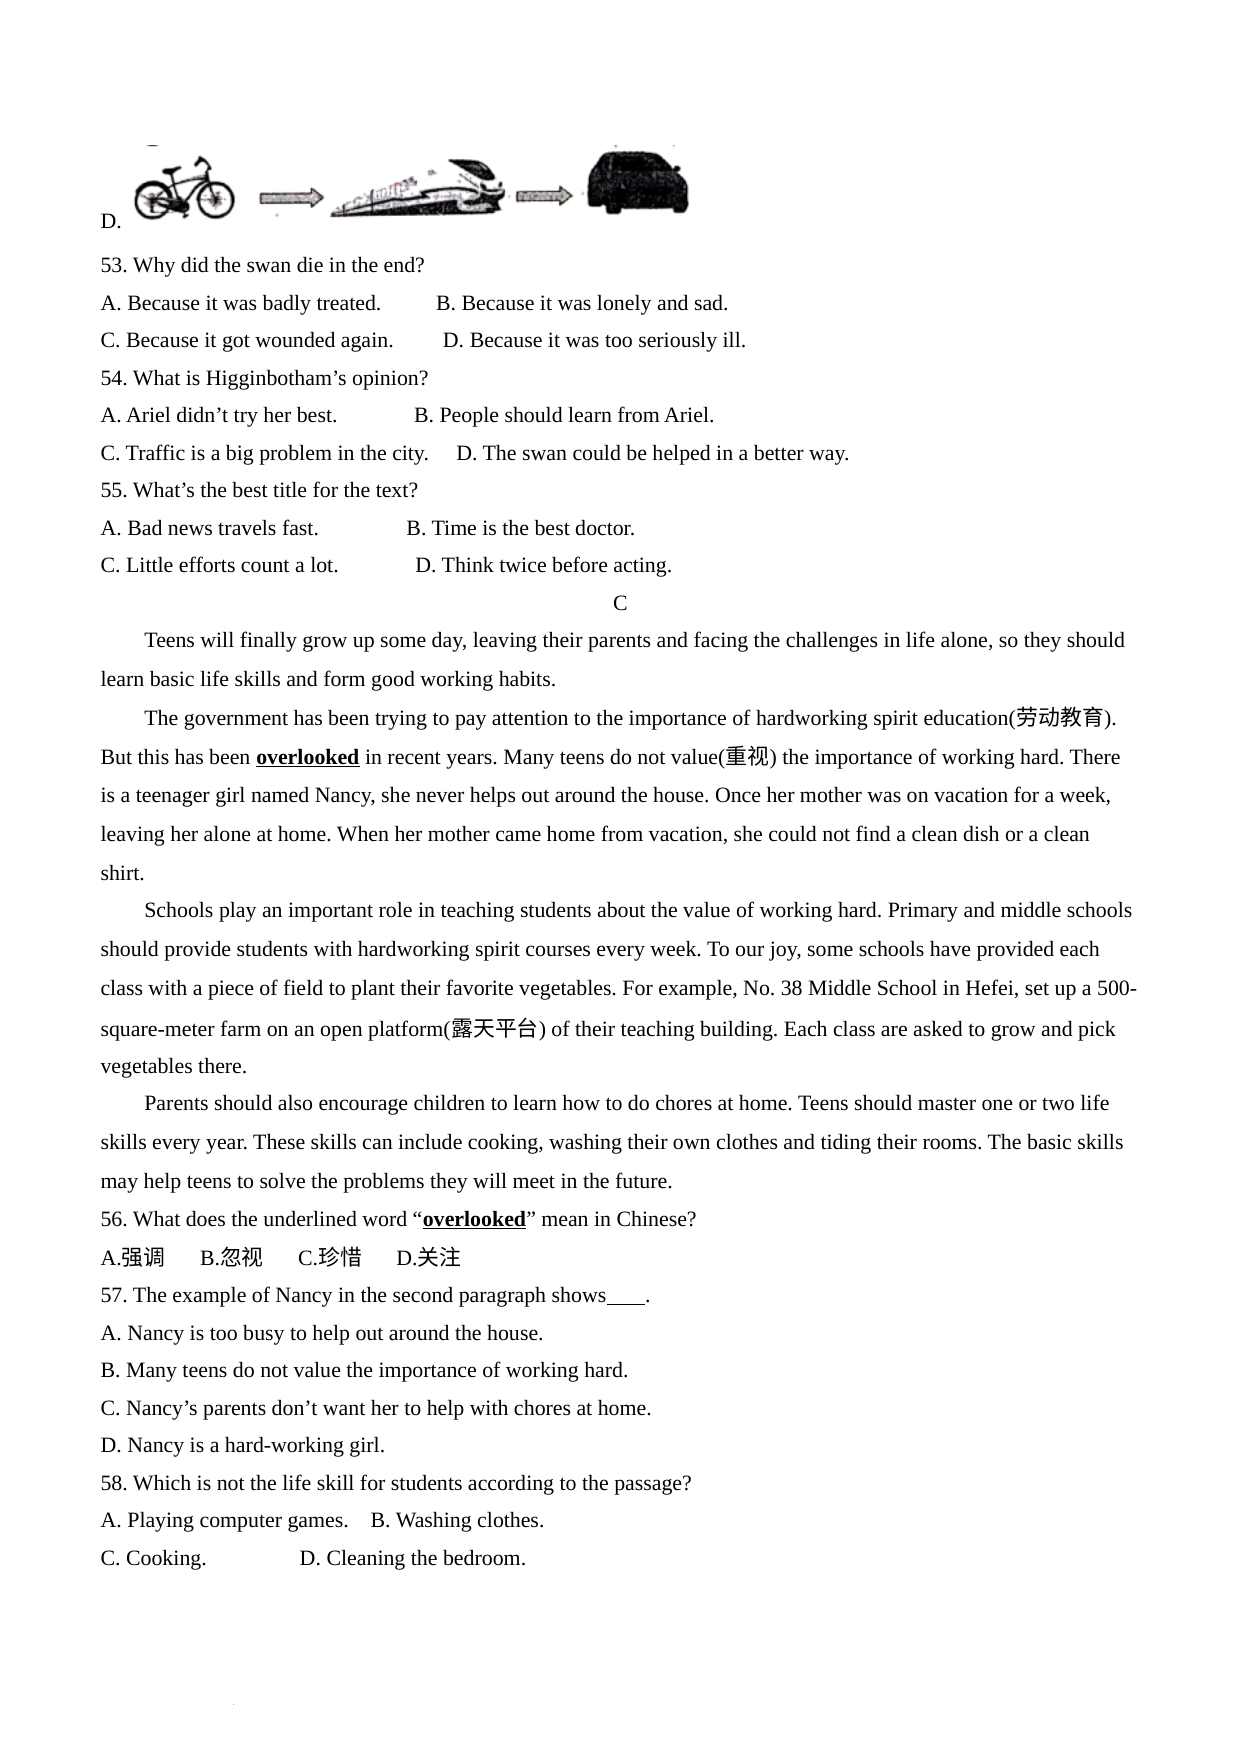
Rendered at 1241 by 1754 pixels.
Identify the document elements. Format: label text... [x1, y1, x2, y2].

text C. Cooking. D. Cleaning the bedroom. [100, 1541, 1140, 1573]
text 54. What is Higginbotham’s opinion? [100, 361, 1140, 393]
picture [126, 145, 708, 229]
text 56. What does the underlined word “overlooked” mean in Chinese? [100, 1202, 1140, 1234]
text A. Bad news travels fast. B. Time is the best doctor. [100, 511, 1140, 543]
text C. Because it got wounded again. D. Because it was too seriously ill. [100, 323, 1140, 356]
text 53. Why did the swan die in the end? [100, 248, 1140, 281]
text 58. Which is not the life skill for students according to the passage? [100, 1466, 1140, 1498]
text D. Nancy is a hard-working girl. [100, 1428, 1140, 1461]
text C. Nancy’s parents don’t want her to help with chores at home. [100, 1391, 1140, 1423]
text A. Ariel didn’t try her best. B. People should learn from Ariel. [100, 398, 1140, 431]
text A. Playing computer games. B. Washing clothes. [100, 1503, 1140, 1536]
text B. Many teens do not value the importance of working hard. [100, 1353, 1140, 1386]
text C. Little efforts count a lot. D. Think twice before acting. [100, 548, 1140, 581]
text A.强调 B.忽视 C.珍惜 D.关注 [100, 1239, 1140, 1272]
text Teens will finally grow up some day, leaving their parents and facing the challenges in life alone, so they should learn basic life skills and form good working habits. [100, 623, 1140, 695]
text С [100, 586, 1140, 618]
text 57. The example of Nancy in the second paragraph shows . [100, 1278, 1140, 1311]
text Parents should also encourage children to learn how to do chores at home. Teens should master one or two life skills every year. These skills can include cooking, washing their own clothes and tiding their rooms. The basic skills may help teens to solve the problems they will meet in the future. [100, 1087, 1140, 1197]
text The government has been trying to pay attention to the importance of hardworking spirit education(劳动教育). But this has been overlooked in recent years. Many teens do not value(重视) the importance of working hard. There is a teenager girl named Nancy, she never helps out around the house. Once her mother was on vacation for a week, leaving her alone at home. When her mother came home from vacation, she could not find a clean dish or a clean shirt. [100, 700, 1140, 888]
text 55. What’s the best title for the text? [100, 473, 1140, 506]
text C. Traffic is a big problem in the city. D. The swan could be helped in a better way. [100, 436, 1140, 468]
text A. Because it was badly treated. B. Because it was lonely and sad. [100, 286, 1140, 318]
text Schools play an important role in teaching students about the value of working hard. Primary and middle schools should provide students with hardworking spirit courses every week. To our joy, some schools have provided each class with a piece of field to plant their favorite vegetables. For example, No. 38 Middle School in Hefei, set up a 500-square-meter farm on an open platform(露天平台) of their teaching building. Each class are asked to grow and pick vegetables there. [100, 893, 1140, 1082]
text A. Nancy is too busy to help out around the house. [100, 1316, 1140, 1348]
